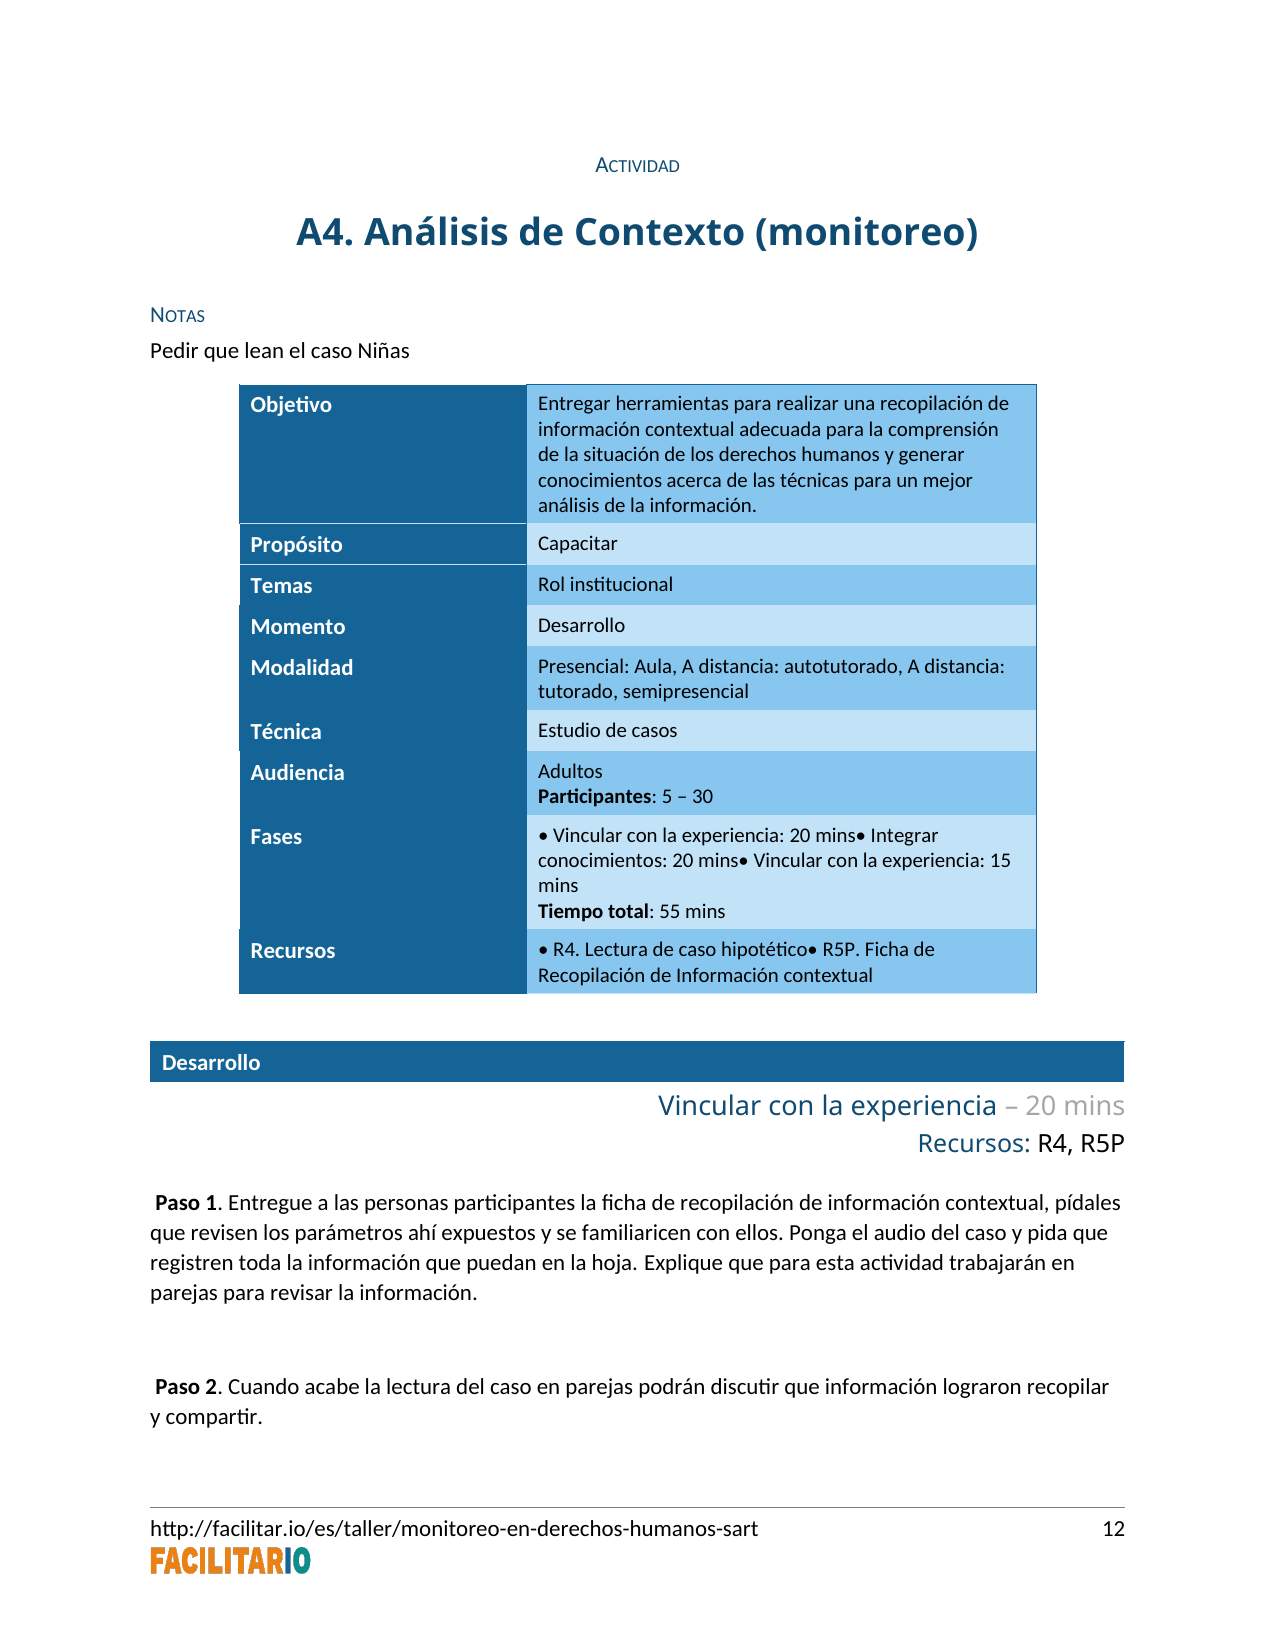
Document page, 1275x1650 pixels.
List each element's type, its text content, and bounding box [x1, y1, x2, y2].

table_cell Modalidad [240, 648, 526, 710]
text Actividad [150, 150, 1125, 178]
text Recursos: R4, R5P [150, 1126, 1125, 1160]
table_header Desarrollo [151, 1042, 1124, 1082]
text Paso 1. Entregue a las personas participantes la ficha de recopilación de información contextual, pídales que revisen los parámetros ahí expuestos y se familiaricen con ellos. Ponga el audio del caso y pida que registren toda la información que puedan en la hoja. Explique que para esta actividad trabajarán en parejas para revisar la información. [150, 1188, 1125, 1306]
text Paso 2. Cuando acabe la lectura del caso en parejas podrán discutir que información lograron recopilar y compartir. [150, 1372, 1125, 1430]
table_cell Capacitar [527, 524, 1036, 564]
table_cell Temas [240, 566, 526, 605]
table_cell Audiencia [240, 752, 526, 815]
table_cell Técnica [240, 711, 526, 751]
table_cell Rol institucional [527, 565, 1036, 605]
table_cell Presencial: Aula, A distancia: autotutorado, A distancia: tutorado, semipresencial [527, 646, 1036, 710]
table_cell • R4. Lectura de caso hipotético [527, 929, 1036, 993]
table_cell Recursos [240, 930, 526, 993]
table_cell • Vincular con la experiencia: 20 mins Tiempo total: 55 mins [527, 815, 1036, 929]
table_header Objetivo [240, 385, 526, 523]
subtitle Vincular con la experiencia – 20 mins [150, 1086, 1125, 1123]
table_header Entregar herramientas para realizar una recopilación de información contextual adecuada para la comprensión de la situación de los derechos humanos y generar conocimientos acerca de las técnicas para un mejor análisis de la información. [527, 385, 1036, 523]
table_cell Propósito [240, 525, 526, 564]
text Pedir que lean el caso Niñas [150, 337, 1125, 365]
table_cell Momento [240, 606, 526, 646]
picture [145, 1544, 315, 1576]
table_cell Adultos Participantes: 5 – 30 [527, 751, 1036, 815]
table_cell Fases [240, 816, 526, 929]
table_cell Estudio de casos [527, 710, 1036, 751]
text Notas [150, 300, 1125, 328]
subtitle A4. Análisis de Contexto (monitoreo) [150, 205, 1125, 256]
table_cell Desarrollo [527, 605, 1036, 646]
